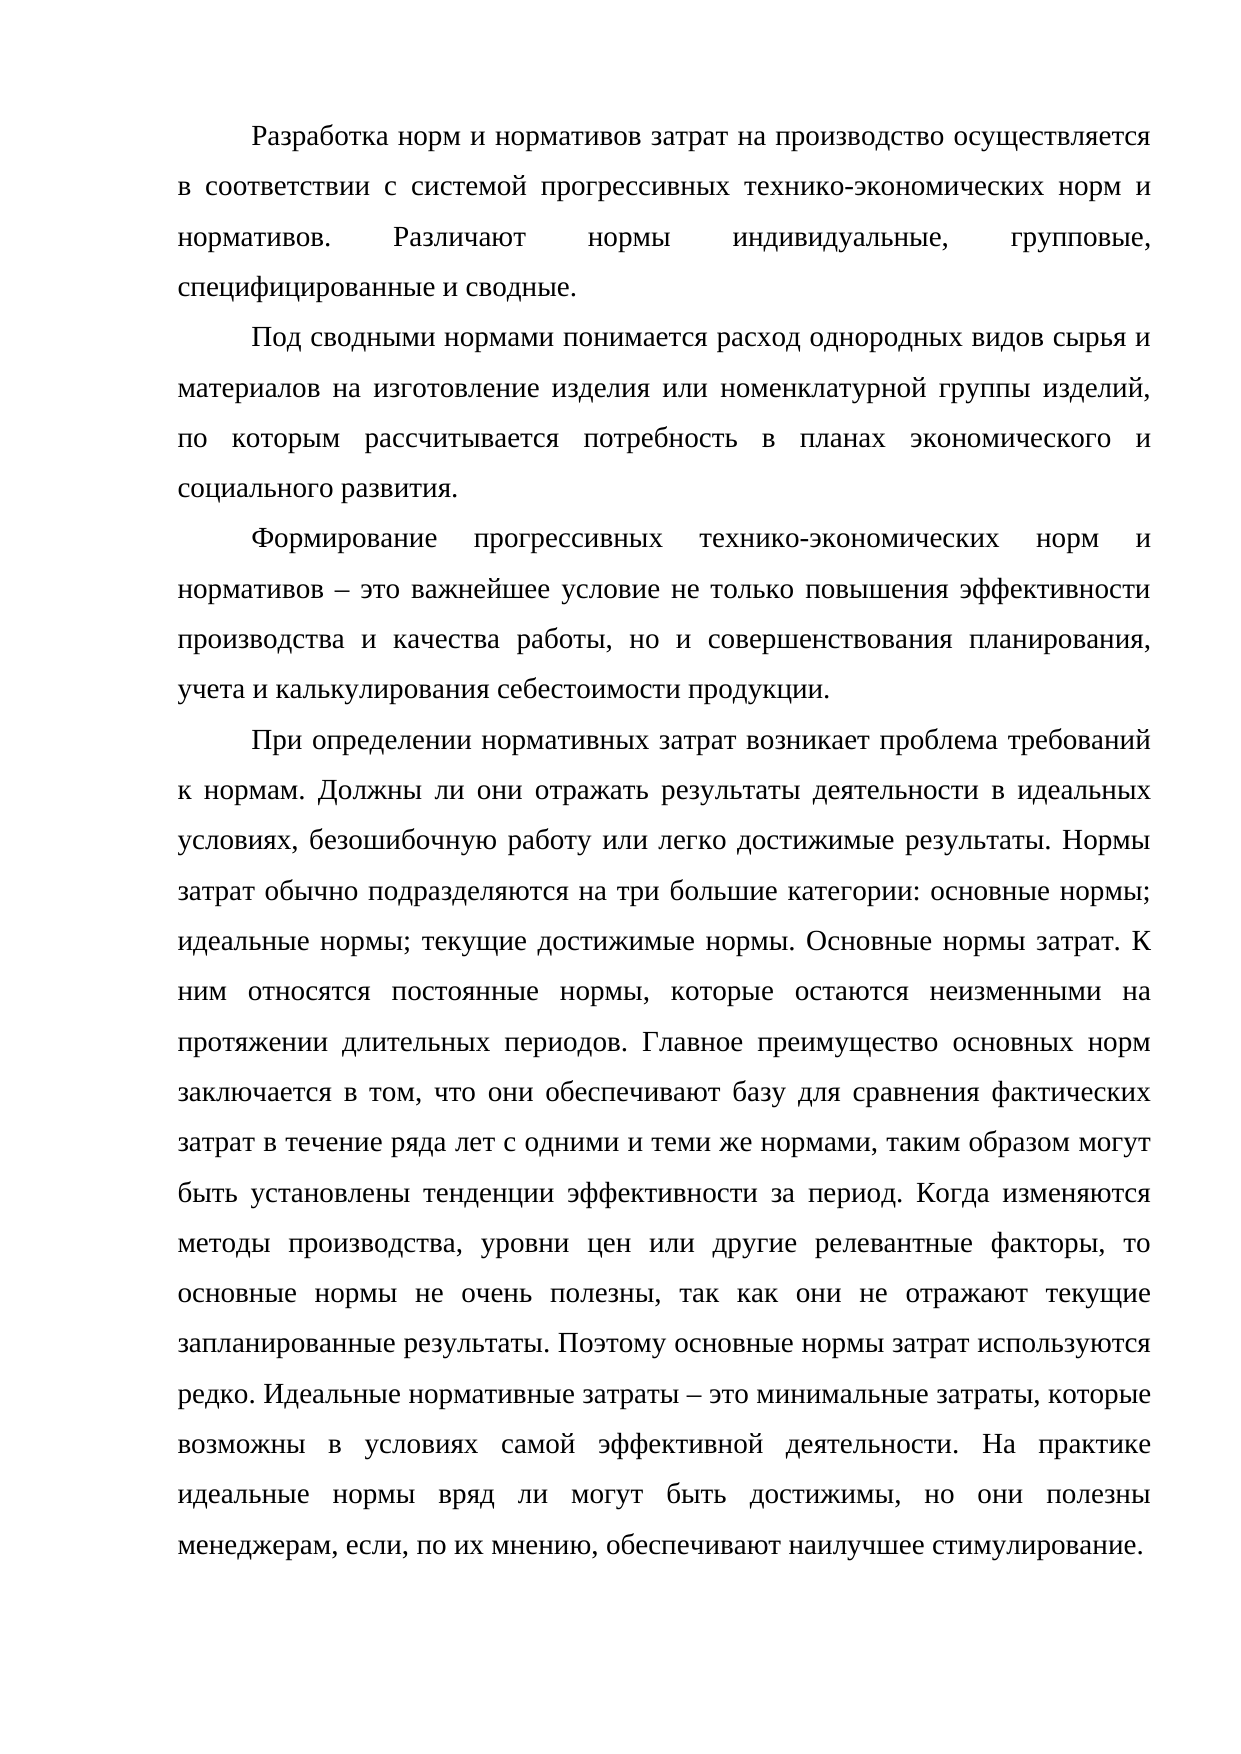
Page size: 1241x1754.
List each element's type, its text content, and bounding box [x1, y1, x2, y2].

text Под сводными нормами понимается расход однородных видов сырья и материалов на изготовление изделия или номенклатурной группы изделий, по которым рассчитывается потребность в планах экономического и социального развития. [177, 319, 1152, 504]
text Формирование прогрессивных технико-экономических норм и нормативов – это важнейшее условие не только повышения эффективности производства и качества работы, но и совершенствования планирования, учета и калькулирования себестоимости продукции. [177, 521, 1152, 705]
text Разработка норм и нормативов затрат на производство осуществляется в соответствии с системой прогрессивных технико-экономических норм и нормативов. Различают нормы индивидуальные, групповые, специфицированные и сводные. [177, 118, 1152, 303]
text При определении нормативных затрат возникает проблема требований к нормам. Должны ли они отражать результаты деятельности в идеальных условиях, безошибочную работу или легко достижимые результаты. Нормы затрат обычно подразделяются на три большие категории: основные нормы; идеальные нормы; текущие достижимые нормы. Основные нормы затрат. К ним относятся постоянные нормы, которые остаются неизменными на протяжении длительных периодов. Главное преимущество основных норм заключается в том, что они обеспечивают базу для сравнения фактических затрат в течение ряда лет с одними и теми же нормами, таким образом могут быть установлены тенденции эффективности за период. Когда изменяются методы производства, уровни цен или другие релевантные факторы, то основные нормы не очень полезны, так как они не отражают текущие запланированные результаты. Поэтому основные нормы затрат используются редко. Идеальные нормативные затраты – это минимальные затраты, которые возможны в условиях самой эффективной деятельности. На практике идеальные нормы вряд ли могут быть достижимы, но они полезны менеджерам, если, по их мнению, обеспечивают наилучшее стимулирование. [177, 722, 1152, 1560]
